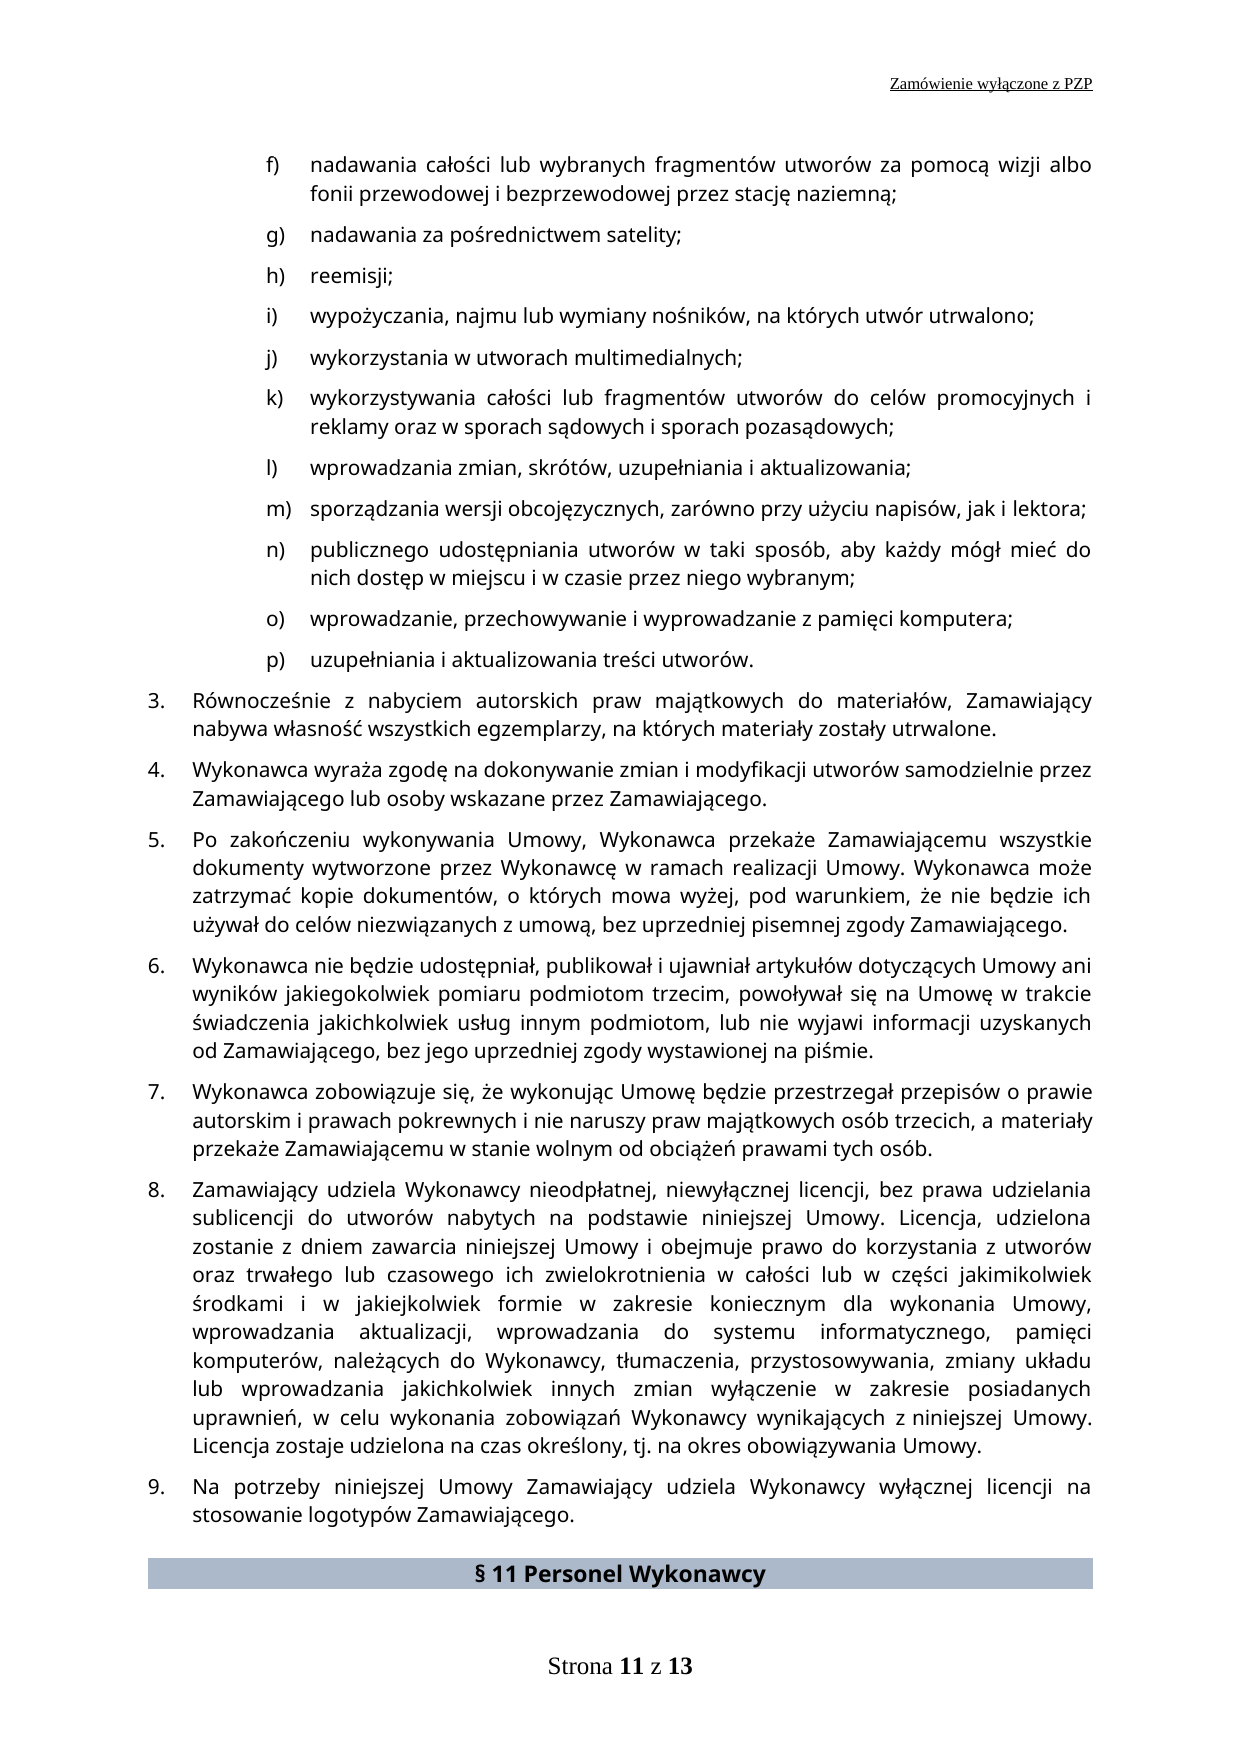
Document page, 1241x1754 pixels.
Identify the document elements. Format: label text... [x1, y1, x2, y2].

list Po zakończeniu wykonywania Umowy, Wykonawca przekaże Zamawiającemu wszystkie dokumenty wytworzone przez Wykonawcę w ramach realizacji Umowy. Wykonawca może zatrzymać kopie dokumentów, o których mowa wyżej, pod warunkiem, że nie będzie ich używał do celów niezwiązanych z umową, bez uprzedniej pisemnej zgody Zamawiającego. [148, 825, 1093, 938]
list publicznego udostępniania utworów w taki sposób, aby każdy mógł mieć do nich dostęp w miejscu i w czasie przez niego wybranym; [266, 535, 1093, 592]
list wykorzystania w utworach multimedialnych; [266, 343, 1093, 371]
text § 11 Personel Wykonawcy [148, 1558, 1093, 1589]
list Równocześnie z nabyciem autorskich praw majątkowych do materiałów, Zamawiający nabywa własność wszystkich egzemplarzy, na których materiały zostały utrwalone. [148, 686, 1093, 743]
list Wykonawca nie będzie udostępniał, publikował i ujawniał artykułów dotyczących Umowy ani wyników jakiegokolwiek pomiaru podmiotom trzecim, powoływał się na Umowę w trakcie świadczenia jakichkolwiek usług innym podmiotom, lub nie wyjawi informacji uzyskanych od Zamawiającego, bez jego uprzedniej zgody wystawionej na piśmie. [148, 951, 1093, 1065]
list wypożyczania, najmu lub wymiany nośników, na których utwór utrwalono; [266, 302, 1093, 330]
list wykorzystywania całości lub fragmentów utworów do celów promocyjnych i reklamy oraz w sporach sądowych i sporach pozasądowych; [266, 383, 1093, 440]
list wprowadzanie, przechowywanie i wyprowadzanie z pamięci komputera; [266, 604, 1093, 633]
list reemisji; [266, 261, 1093, 289]
list nadawania całości lub wybranych fragmentów utworów za pomocą wizji albo fonii przewodowej i bezprzewodowej przez stację naziemną; [266, 150, 1093, 207]
list Zamawiający udziela Wykonawcy nieodpłatnej, niewyłącznej licencji, bez prawa udzielania sublicencji do utworów nabytych na podstawie niniejszej Umowy. Licencja, udzielona zostanie z dniem zawarcia niniejszej Umowy i obejmuje prawo do korzystania z utworów oraz trwałego lub czasowego ich zwielokrotnienia w całości lub w części jakimikolwiek środkami i w jakiejkolwiek formie w zakresie koniecznym dla wykonania Umowy, wprowadzania aktualizacji, wprowadzania do systemu informatycznego, pamięci komputerów, należących do Wykonawcy, tłumaczenia, przystosowywania, zmiany układu lub wprowadzania jakichkolwiek innych zmian wyłączenie w zakresie posiadanych uprawnień, w celu wykonania zobowiązań Wykonawcy wynikających z niniejszej Umowy. Licencja zostaje udzielona na czas określony, tj. na okres obowiązywania Umowy. [148, 1175, 1093, 1459]
list nadawania za pośrednictwem satelity; [266, 220, 1093, 248]
list uzupełniania i aktualizowania treści utworów. [266, 645, 1093, 673]
list sporządzania wersji obcojęzycznych, zarówno przy użyciu napisów, jak i lektora; [266, 494, 1093, 522]
list Wykonawca wyraża zgodę na dokonywanie zmian i modyfikacji utworów samodzielnie przez Zamawiającego lub osoby wskazane przez Zamawiającego. [148, 755, 1093, 812]
list wprowadzania zmian, skrótów, uzupełniania i aktualizowania; [266, 453, 1093, 481]
list Na potrzeby niniejszej Umowy Zamawiający udziela Wykonawcy wyłącznej licencji na stosowanie logotypów Zamawiającego. [148, 1472, 1093, 1529]
list Wykonawca zobowiązuje się, że wykonując Umowę będzie przestrzegał przepisów o prawie autorskim i prawach pokrewnych i nie naruszy praw majątkowych osób trzecich, a materiały przekaże Zamawiającemu w stanie wolnym od obciążeń prawami tych osób. [148, 1077, 1093, 1163]
